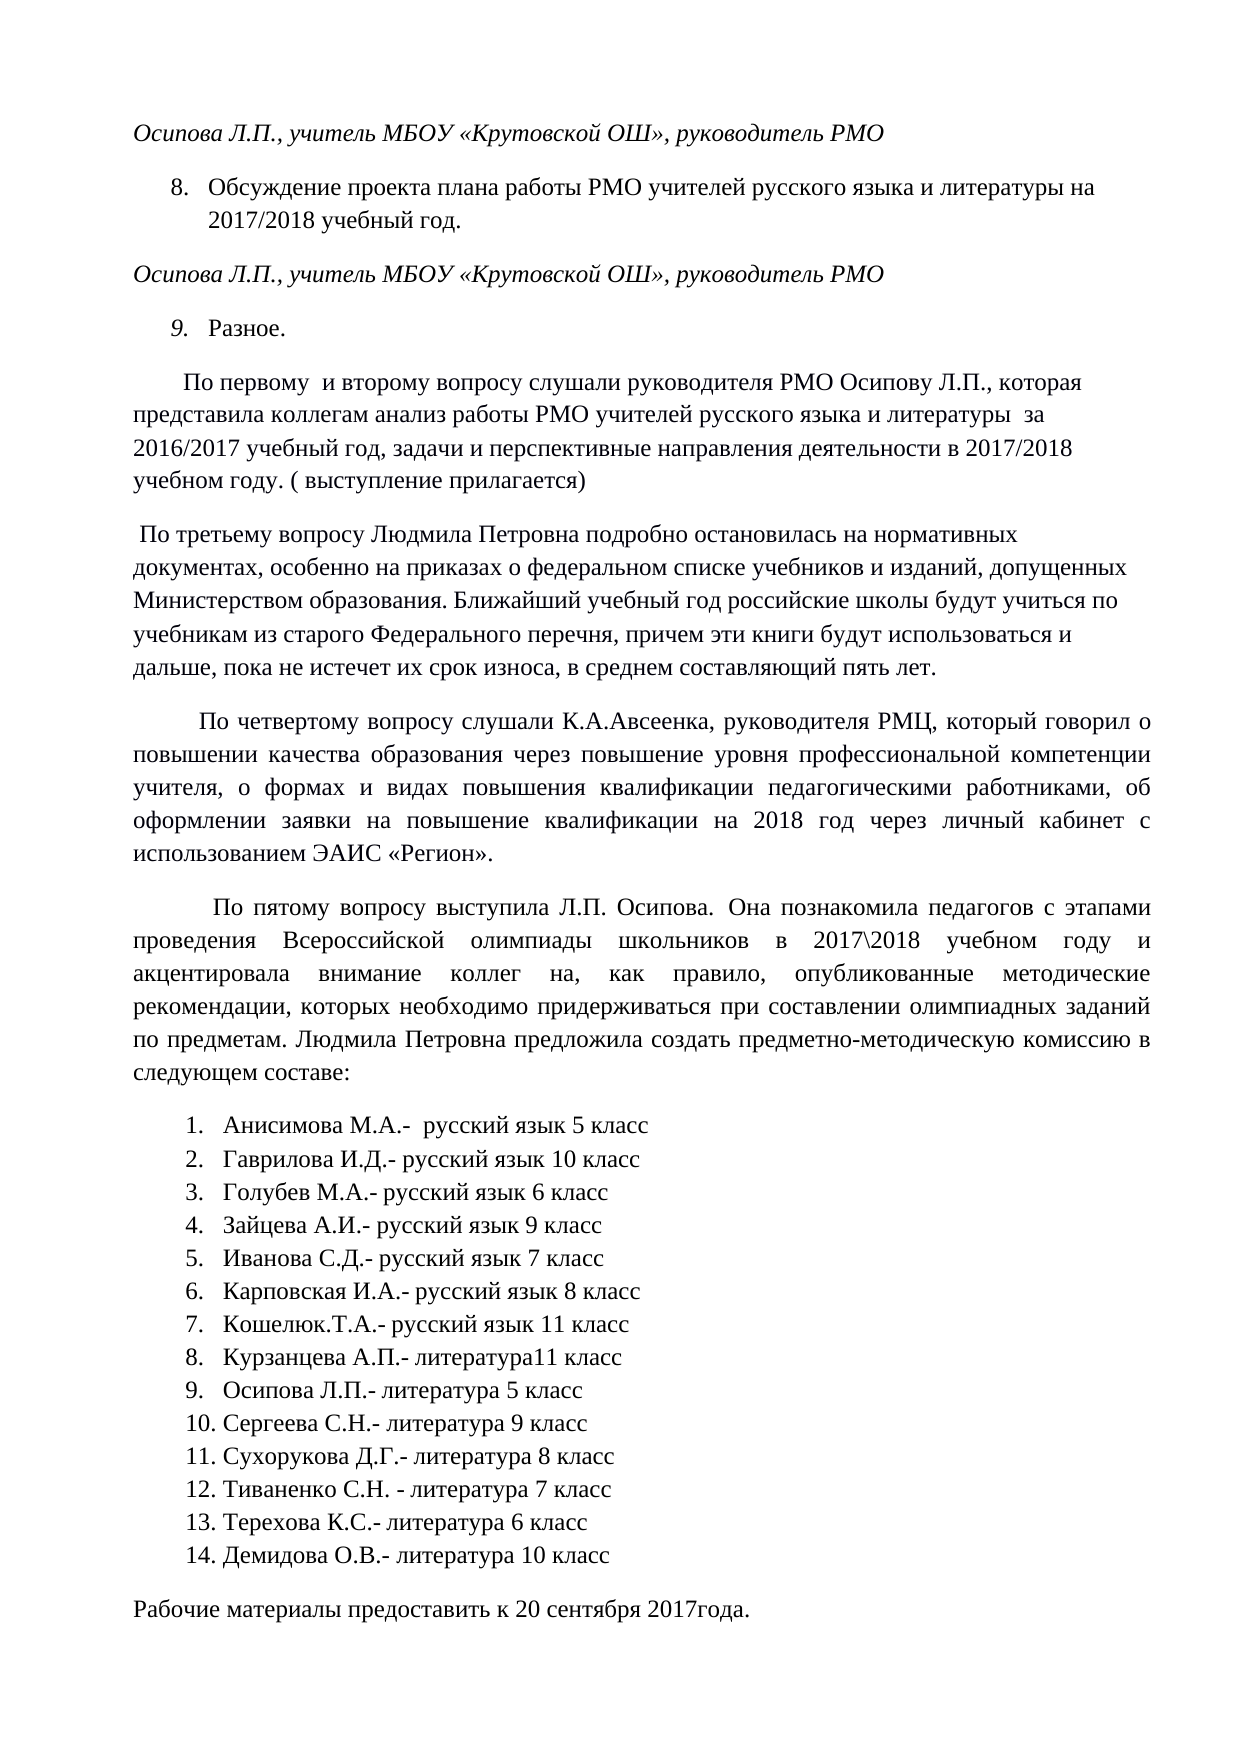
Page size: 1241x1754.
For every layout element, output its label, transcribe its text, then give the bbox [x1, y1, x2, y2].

list Демидова О.В.- литература 10 класс [185, 1540, 1152, 1569]
list Разное. [170, 313, 1152, 341]
list Голубев М.А.- русский язык 6 класс [185, 1177, 1152, 1205]
text Осипова Л.П., учитель МБОУ «Крутовской ОШ», руководитель РМО [133, 259, 1152, 288]
list Карповская И.А.- русский язык 8 класс [185, 1276, 1152, 1304]
list Сухорукова Д.Г.- литература 8 класс [185, 1441, 1152, 1469]
list Курзанцева А.П.- литература11 класс [185, 1342, 1152, 1371]
text По третьему вопросу Людмила Петровна подробно остановилась на нормативных документах, особенно на приказах о федеральном списке учебников и изданий, допущенных Министерством образования. Ближайший учебный год российские школы будут учиться по учебникам из старого Федерального перечня, причем эти книги будут использоваться и дальше, пока не истечет их срок износа, в среднем составляющий пять лет. [133, 519, 1152, 681]
list Осипова Л.П.- литература 5 класс [185, 1375, 1152, 1403]
list Зайцева А.И.- русский язык 9 класс [185, 1210, 1152, 1238]
list Тиваненко С.Н. - литература 7 класс [185, 1474, 1152, 1503]
text Осипова Л.П., учитель МБОУ «Крутовской ОШ», руководитель РМО [133, 118, 1152, 147]
list Анисимова М.А.- русский язык 5 класс [185, 1111, 1152, 1139]
text По четвертому вопросу слушали К.А.Авсеенка, руководителя РМЦ, который говорил о повышении качества образования через повышение уровня профессиональной компетенции учителя, о формах и видах повышения квалификации педагогическими работниками, об оформлении заявки на повышение квалификации на 2018 год через личный кабинет с использованием ЭАИС «Регион». [133, 706, 1152, 867]
list Обсуждение проекта плана работы РМО учителей русского языка и литературы на 2017/2018 учебный год. [170, 172, 1152, 234]
list Терехова К.С.- литература 6 класс [185, 1507, 1152, 1536]
text Рабочие материалы предоставить к 20 сентября 2017года. [133, 1594, 1152, 1622]
text По пятому вопросу выступила Л.П. Осипова. Она познакомила педагогов с этапами проведения Всероссийской олимпиады школьников в 2017\2018 учебном году и акцентировала внимание коллег на, как правило, опубликованные методические рекомендации, которых необходимо придерживаться при составлении олимпиадных заданий по предметам. Людмила Петровна предложила создать предметно-методическую комиссию в следующем составе: [133, 892, 1152, 1086]
text По первому и второму вопросу слушали руководителя РМО Осипову Л.П., которая представила коллегам анализ работы РМО учителей русского языка и литературы за 2016/2017 учебный год, задачи и перспективные направления деятельности в 2017/2018 учебном году. ( выступление прилагается) [133, 367, 1152, 494]
list Сергеева С.Н.- литература 9 класс [185, 1408, 1152, 1437]
list Кошелюк.Т.А.- русский язык 11 класс [185, 1309, 1152, 1337]
list Иванова С.Д.- русский язык 7 класс [185, 1243, 1152, 1271]
list Гаврилова И.Д.- русский язык 10 класс [185, 1144, 1152, 1172]
